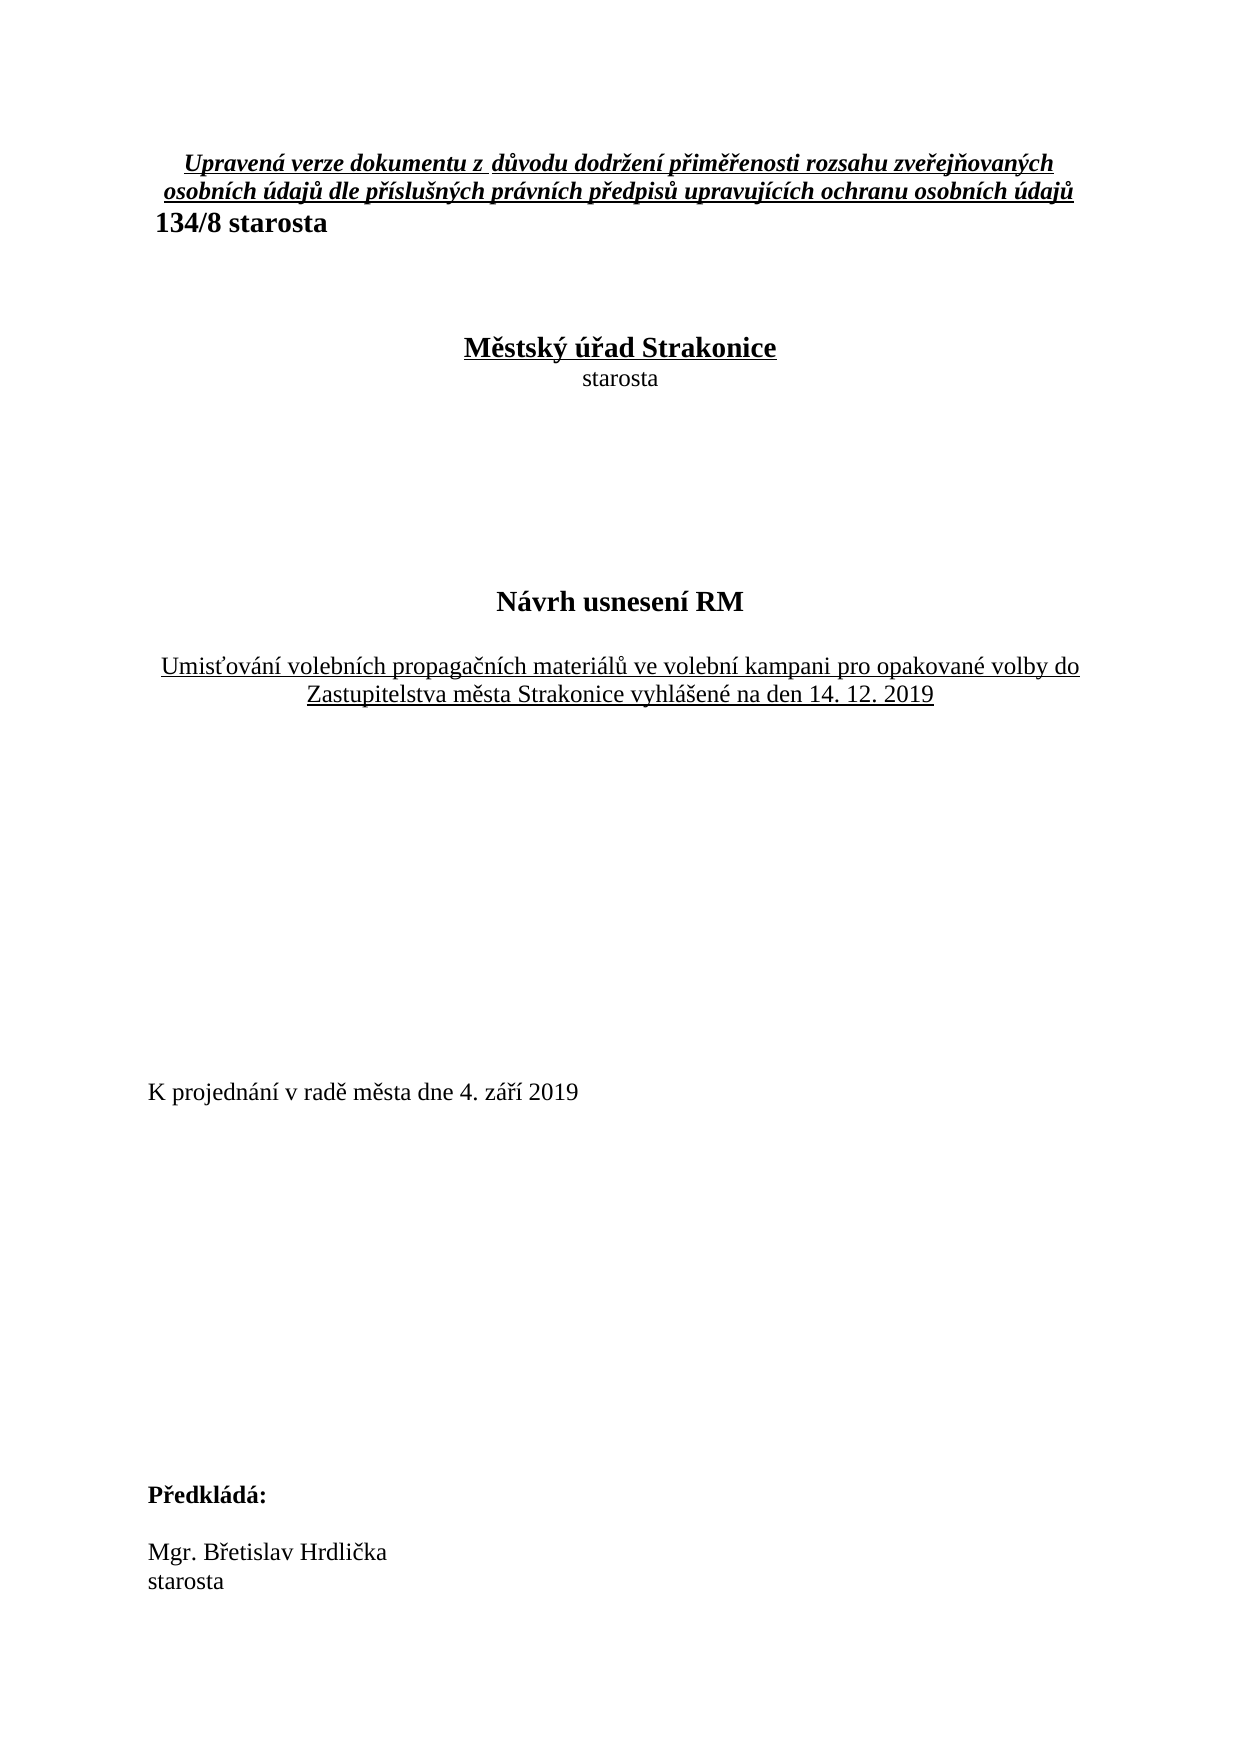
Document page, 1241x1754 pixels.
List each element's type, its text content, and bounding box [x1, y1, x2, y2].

text starosta [148, 363, 1093, 392]
text Předkládá: [148, 1480, 1093, 1508]
text Návrh usnesení RM [148, 584, 1093, 617]
subtitle 134/8 starosta [148, 205, 1093, 239]
text K projednání v radě města dne 4. září 2019 [148, 1077, 1093, 1106]
text Umisťování volebních propagačních materiálů ve volební kampani pro opakované volby do Zastupitelstva města Strakonice vyhlášené na den 14. 12. 2019 [148, 651, 1093, 708]
text Mgr. Břetislav Hrdlička [148, 1537, 1093, 1566]
text Upravená verze dokumentu z důvodu dodržení přiměřenosti rozsahu zveřejňovaných osobních údajů dle příslušných právních předpisů upravujících ochranu osobních údajů [148, 148, 1093, 205]
text Městský úřad Strakonice [148, 330, 1093, 363]
text starosta [148, 1566, 1093, 1595]
